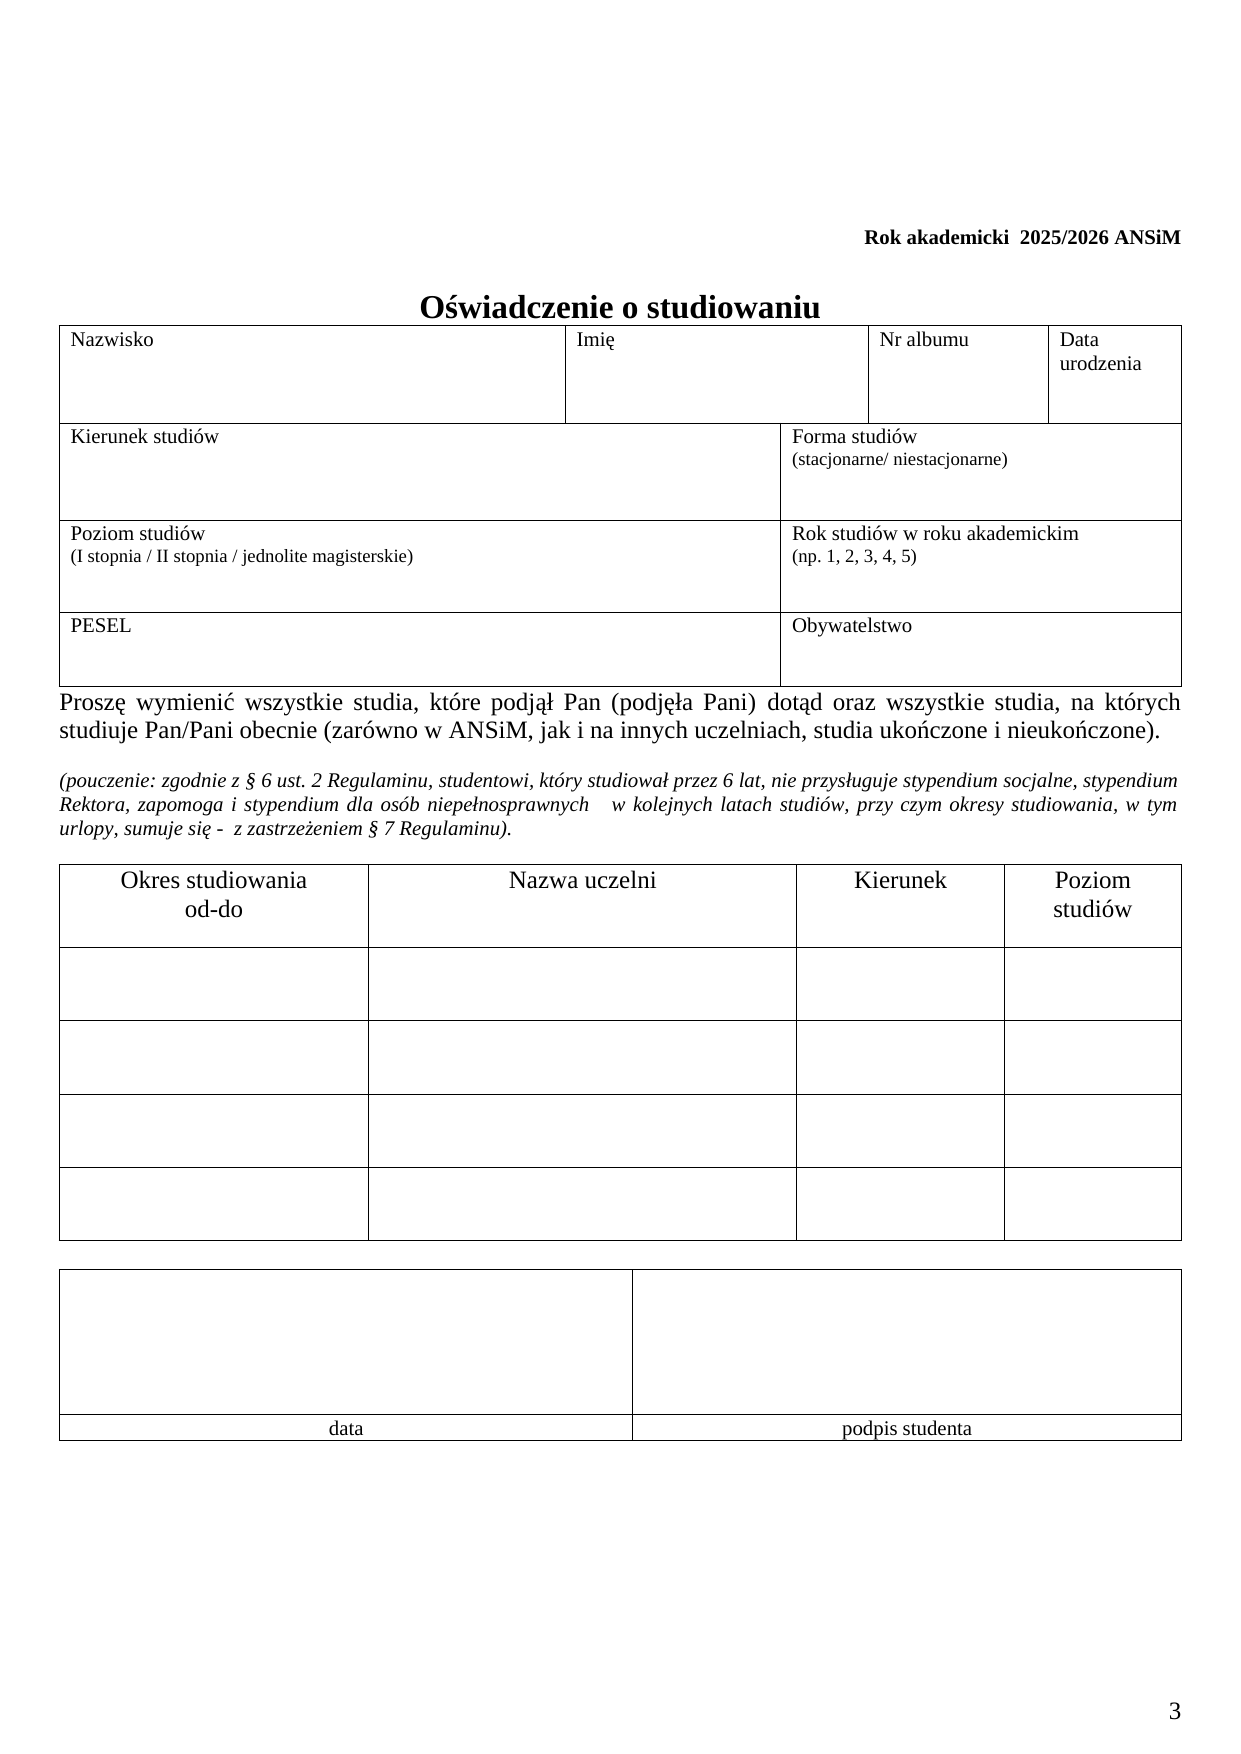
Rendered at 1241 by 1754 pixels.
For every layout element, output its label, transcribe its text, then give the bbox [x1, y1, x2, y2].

table_header Data urodzenia [1049, 326, 1181, 423]
table_header Imię [566, 326, 868, 423]
table_cell [369, 948, 796, 1020]
table_cell [797, 1168, 1004, 1240]
table_header [633, 1270, 1181, 1414]
table_cell Obywatelstwo [781, 613, 1181, 686]
text Oświadczenie o studiowaniu [59, 287, 1181, 325]
table_header Nazwisko [60, 326, 565, 423]
table_cell Rok studiów w roku akademickim (np. 1, 2, 3, 4, 5) [781, 521, 1181, 612]
table_cell Poziom studiów (I stopnia / II stopnia / jednolite magisterskie) [60, 521, 780, 612]
table_cell [369, 1168, 796, 1240]
table_cell podpis studenta [633, 1415, 1181, 1439]
table_cell [797, 948, 1004, 1020]
table_cell [1005, 1021, 1181, 1093]
table_cell [60, 1021, 368, 1093]
table_cell PESEL [60, 613, 780, 686]
table_cell [369, 1095, 796, 1167]
table_cell [797, 1095, 1004, 1167]
table_cell [1005, 1095, 1181, 1167]
table_cell [369, 1021, 796, 1093]
table_cell [797, 1021, 1004, 1093]
table_header Nr albumu [869, 326, 1048, 423]
table_header Kierunek [797, 865, 1004, 947]
table_cell Kierunek studiów [60, 424, 780, 520]
table_cell data [60, 1415, 632, 1439]
table_header [60, 1270, 632, 1414]
table_header Okres studiowania od-do [60, 865, 368, 947]
table_cell [60, 1168, 368, 1240]
table_cell [1005, 1168, 1181, 1240]
text Proszę wymienić wszystkie studia, które podjął Pan (podjęła Pani) dotąd oraz wszystkie studia, na których studiuje Pan/Pani obecnie (zarówno w ANSiM, jak i na innych uczelniach, studia ukończone i nieukończone). [59, 687, 1181, 744]
table_cell Forma studiów (stacjonarne/ niestacjonarne) [781, 424, 1181, 520]
text (pouczenie: zgodnie z § 6 ust. 2 Regulaminu, studentowi, który studiował przez 6 lat, nie przysługuje stypendium socjalne, stypendium Rektora, zapomoga i stypendium dla osób niepełnosprawnych w kolejnych latach studiów, przy czym okresy studiowania, w tym urlopy, sumuje się - z zastrzeżeniem § 7 Regulaminu). [59, 768, 1181, 840]
table_header Poziom studiów [1005, 865, 1181, 947]
table_cell [60, 1095, 368, 1167]
table_cell [60, 948, 368, 1020]
table_header Nazwa uczelni [369, 865, 796, 947]
table_cell [1005, 948, 1181, 1020]
text Rok akademicki 2025/2026 ANSiM [59, 225, 1181, 249]
